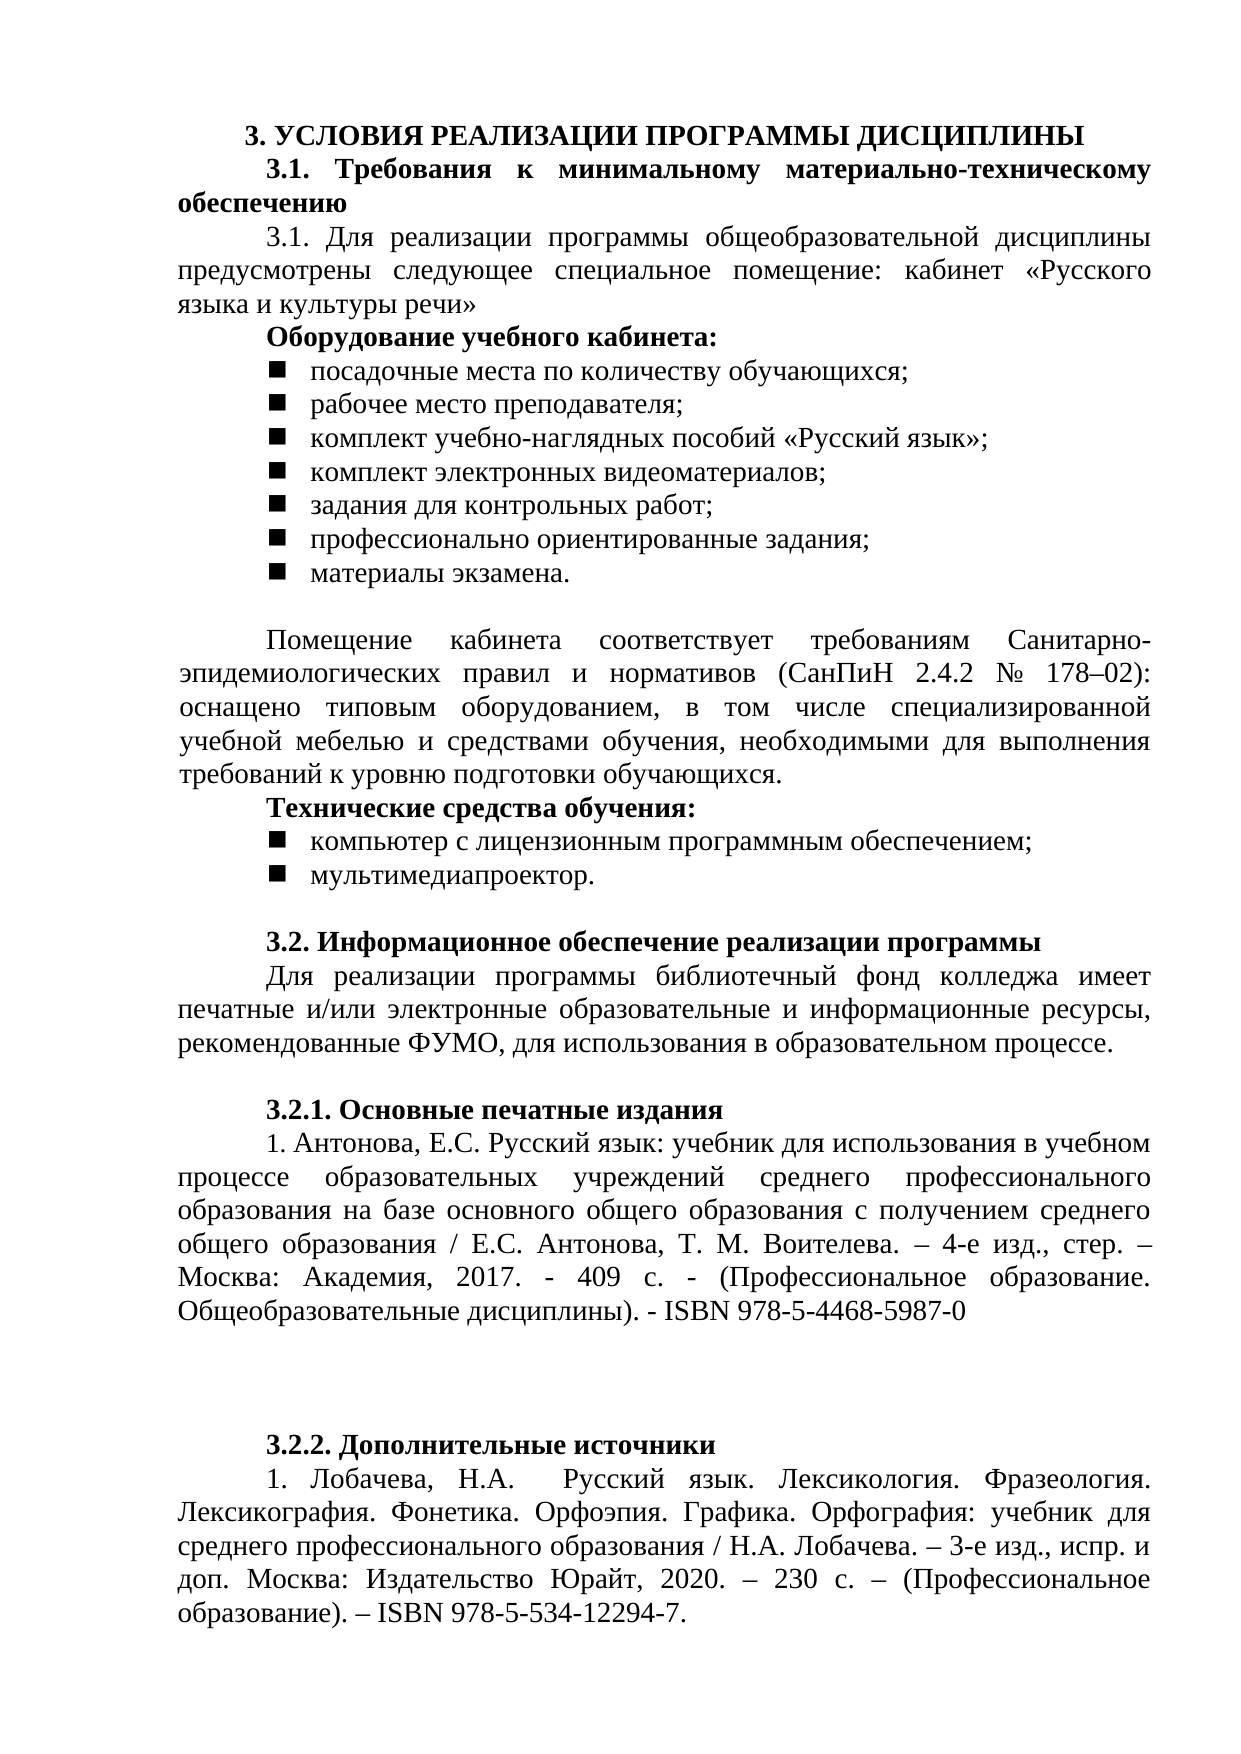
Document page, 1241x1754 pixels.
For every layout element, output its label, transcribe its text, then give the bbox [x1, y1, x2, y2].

text комплект учебно-наглядных пособий «Русский язык»; [177, 420, 1152, 454]
text 3.2. Информационное обеспечение реализации программы [177, 924, 1152, 958]
text профессионально ориентированные задания; [177, 521, 1152, 555]
list Антонова, Е.С. Русский язык: учебник для использования в учебном процессе образовательных учреждений среднего профессионального образования на базе основного общего образования с получением среднего общего образования / Е.С. Антонова, Т. М. Воителева. – 4-е изд., стер. –Москва: Академия, 2017. - 409 с. - (Профессиональное образование. Общеобразовательные дисциплины). - ISBN 978-5-4468-5987-0 [177, 1125, 1152, 1327]
list Помещение кабинета соответствует требованиям Санитарно-эпидемиологических правил и нормативов (СанПиН 2.4.2 № 178–02): оснащено типовым оборудованием, в том числе специализированной учебной мебелью и средствами обучения, необходимыми для выполнения требований к уровню подготовки обучающихся. [179, 622, 1152, 790]
text Технические средства обучения: [177, 790, 1152, 823]
text Для реализации программы библиотечный фонд колледжа имеет печатные и/или электронные образовательные и информационные ресурсы, рекомендованные ФУМО, для использования в образовательном процессе. [177, 958, 1152, 1058]
text Оборудование учебного кабинета: [177, 319, 1152, 353]
text задания для контрольных работ; [177, 487, 1152, 521]
text 3.1. Для реализации программы общеобразовательной дисциплины предусмотрены следующее специальное помещение: кабинет «Русского языка и культуры речи» [177, 219, 1152, 319]
text мультимедиапроектор. [177, 857, 1152, 891]
text посадочные места по количеству обучающихся; [177, 353, 1152, 387]
text комплект электронных видеоматериалов; [177, 454, 1152, 487]
text 3.2.1. Основные печатные издания [177, 1092, 1152, 1125]
text компьютер с лицензионным программным обеспечением; [177, 823, 1152, 857]
text материалы экзамена. [177, 555, 1152, 588]
list Лобачева, Н.А. Русский язык. Лексикология. Фразеология. Лексикография. Фонетика. Орфоэпия. Графика. Орфография: учебник для среднего профессионального образования / Н.А. Лобачева. – 3-е изд., испр. и доп. Москва: Издательство Юрайт, 2020. – 230 с. – (Профессиональное образование). – ISBN 978-5-534-12294-7. [177, 1461, 1152, 1628]
text 3. условия реализации программы дисциплины [177, 118, 1152, 152]
text 3.1. Требования к минимальному материально-техническому обеспечению [177, 152, 1152, 219]
text 3.2.2. Дополнительные источники [177, 1427, 1152, 1461]
text рабочее место преподавателя; [177, 387, 1152, 420]
